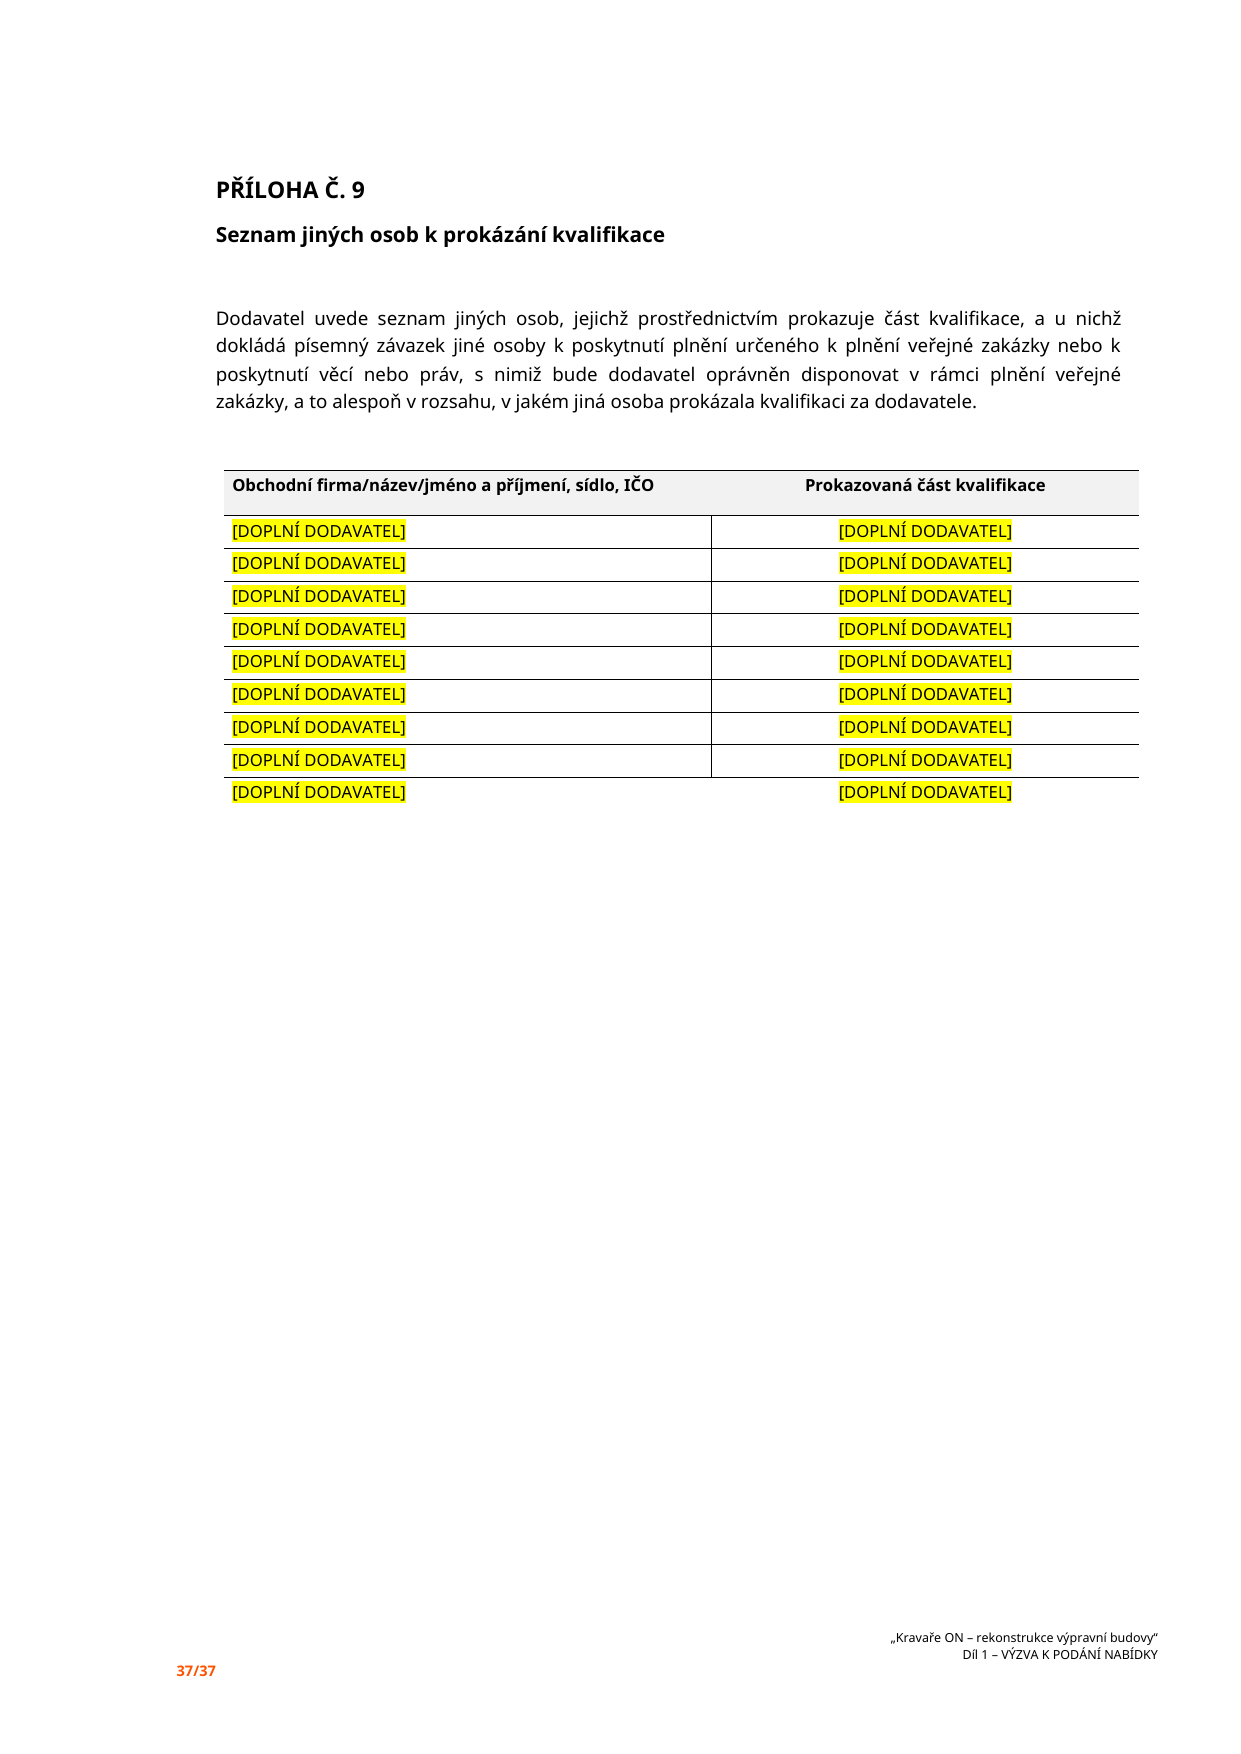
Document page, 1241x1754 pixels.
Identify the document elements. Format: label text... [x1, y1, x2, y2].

table_cell [DOPLNÍ DODAVATEL] [712, 647, 1139, 679]
table_cell [DOPLNÍ DODAVATEL] [712, 549, 1139, 581]
table_cell [DOPLNÍ DODAVATEL] [224, 745, 711, 777]
table_cell [DOPLNÍ DODAVATEL] [711, 778, 1139, 809]
table_cell [DOPLNÍ DODAVATEL] [712, 680, 1139, 711]
text Seznam jiných osob k prokázání kvalifikace [216, 221, 1122, 249]
table_cell [DOPLNÍ DODAVATEL] [712, 516, 1139, 548]
table_cell [DOPLNÍ DODAVATEL] [224, 647, 711, 679]
table_cell [DOPLNÍ DODAVATEL] [712, 745, 1139, 777]
table_cell [DOPLNÍ DODAVATEL] [224, 614, 711, 646]
table_cell [DOPLNÍ DODAVATEL] [224, 582, 711, 613]
table_cell [DOPLNÍ DODAVATEL] [712, 614, 1139, 646]
table_cell [DOPLNÍ DODAVATEL] [224, 549, 711, 581]
table_header Prokazovaná část kvalifikace [711, 471, 1139, 515]
table_cell [DOPLNÍ DODAVATEL] [224, 516, 711, 548]
table_header Obchodní firma/název/jméno a příjmení, sídlo, IČO [224, 471, 711, 515]
table_cell [DOPLNÍ DODAVATEL] [224, 680, 711, 711]
table_cell [DOPLNÍ DODAVATEL] [224, 778, 711, 809]
table_cell [DOPLNÍ DODAVATEL] [224, 713, 711, 744]
text Příloha č. 9 [216, 174, 1122, 205]
text Dodavatel uvede seznam jiných osob, jejichž prostřednictvím prokazuje část kvalifikace, a u nichž dokládá písemný závazek jiné osoby k poskytnutí plnění určeného k plnění veřejné zakázky nebo k poskytnutí věcí nebo práv, s nimiž bude dodavatel oprávněn disponovat v rámci plnění veřejné zakázky, a to alespoň v rozsahu, v jakém jiná osoba prokázala kvalifikaci za dodavatele. [216, 305, 1122, 414]
table_cell [DOPLNÍ DODAVATEL] [712, 713, 1139, 744]
table_cell [DOPLNÍ DODAVATEL] [712, 582, 1139, 613]
